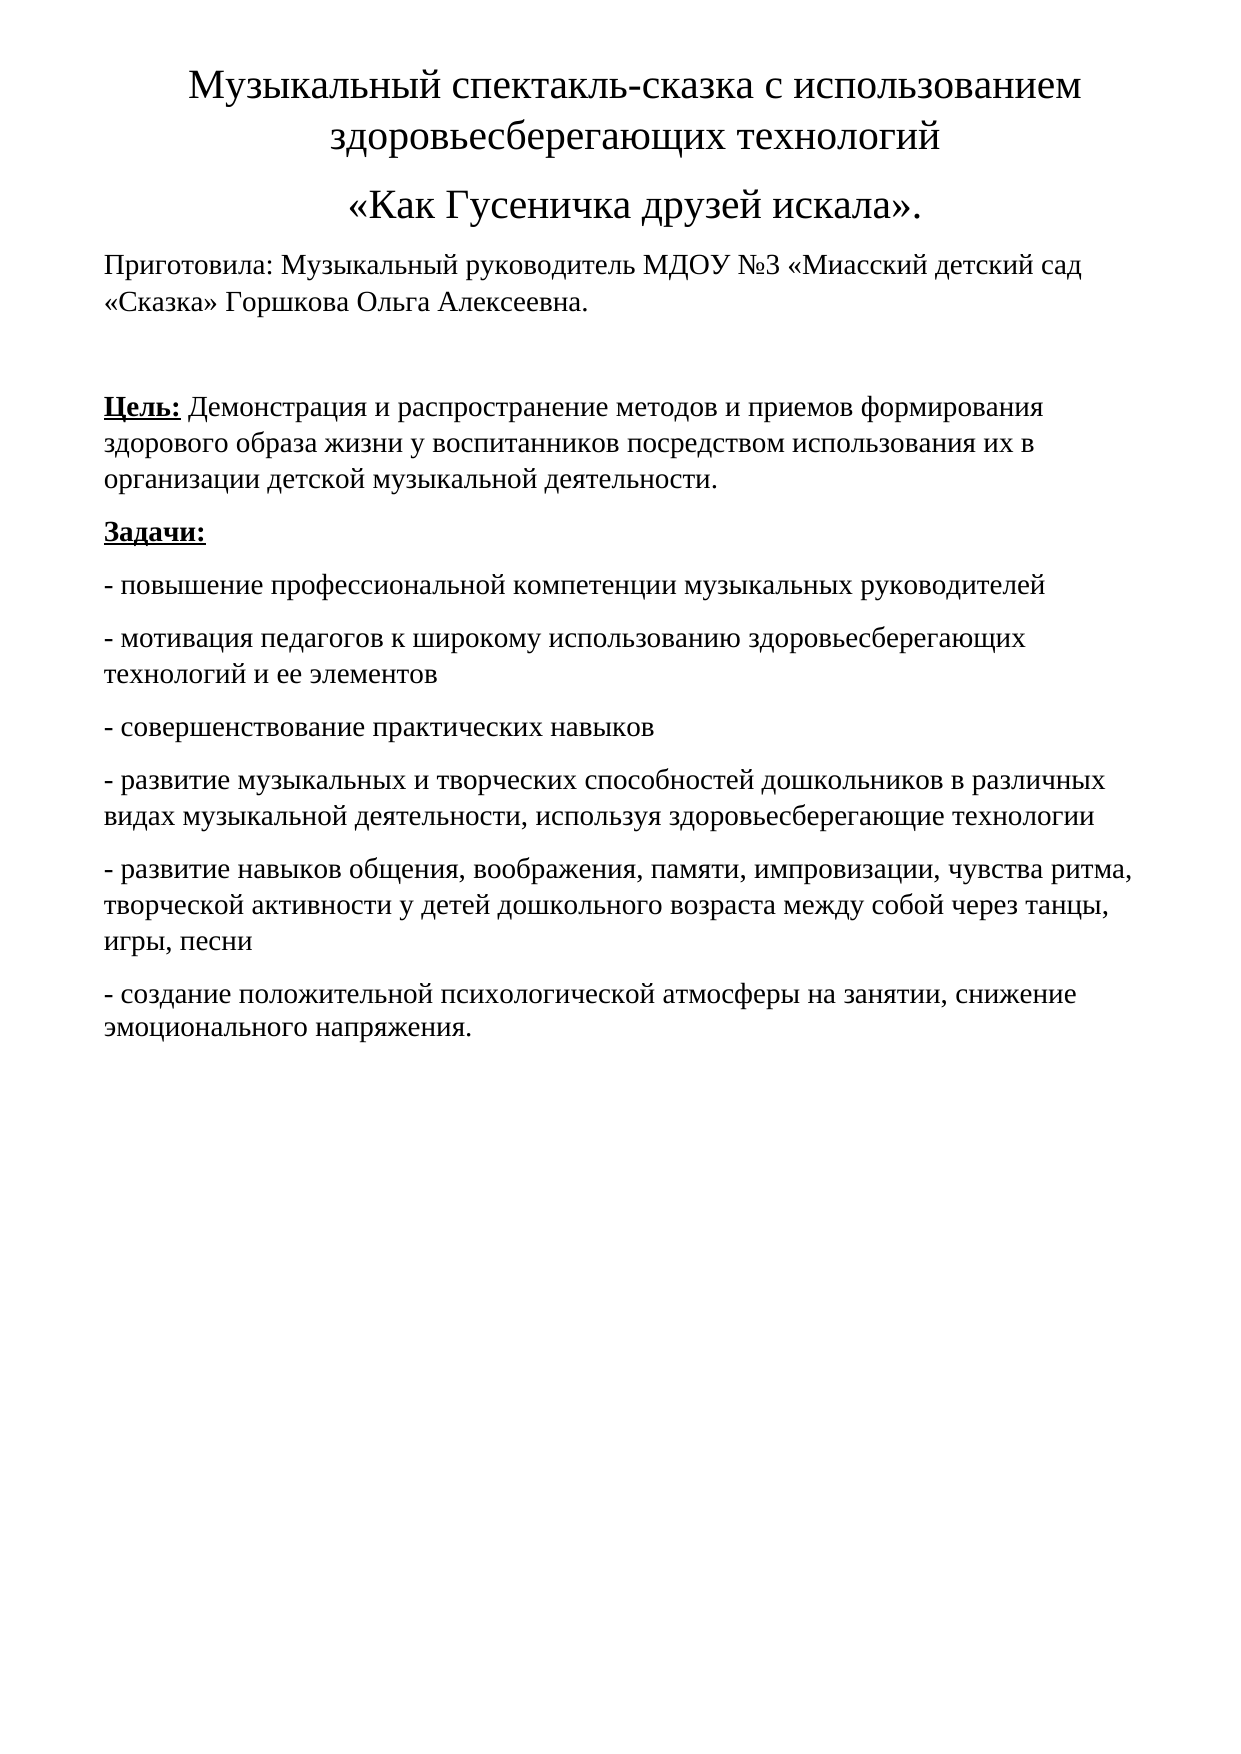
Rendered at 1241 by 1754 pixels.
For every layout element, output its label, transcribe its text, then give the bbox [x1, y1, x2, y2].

text - создание положительной психологической атмосферы на занятии, снижение эмоционального напряжения. [103, 976, 1167, 1043]
text - мотивация педагогов к широкому использованию здоровьесберегающих технологий и ее элементов [103, 620, 1167, 690]
text - развитие музыкальных и творческих способностей дошкольников в различных видах музыкальной деятельности, используя здоровьесберегающие технологии [103, 762, 1167, 831]
text «Как Гусеничка друзей искала». [103, 179, 1167, 227]
text Музыкальный спектакль-сказка с использованием здоровьесберегающих технологий [103, 59, 1167, 159]
text - совершенствование практических навыков [103, 709, 1167, 742]
text - развитие навыков общения, воображения, памяти, импровизации, чувства ритма, творческой активности у детей дошкольного возраста между собой через танцы, игры, песни [103, 851, 1167, 957]
text Приготовила: Музыкальный руководитель МДОУ №3 «Миасский детский сад «Сказка» Горшкова Ольга Алексеевна. [103, 247, 1167, 317]
text Задачи: [103, 514, 1167, 548]
text - повышение профессиональной компетенции музыкальных руководителей [103, 567, 1167, 601]
text Цель: Демонстрация и распространение методов и приемов формирования здорового образа жизни у воспитанников посредством использования их в организации детской музыкальной деятельности. [103, 389, 1167, 495]
